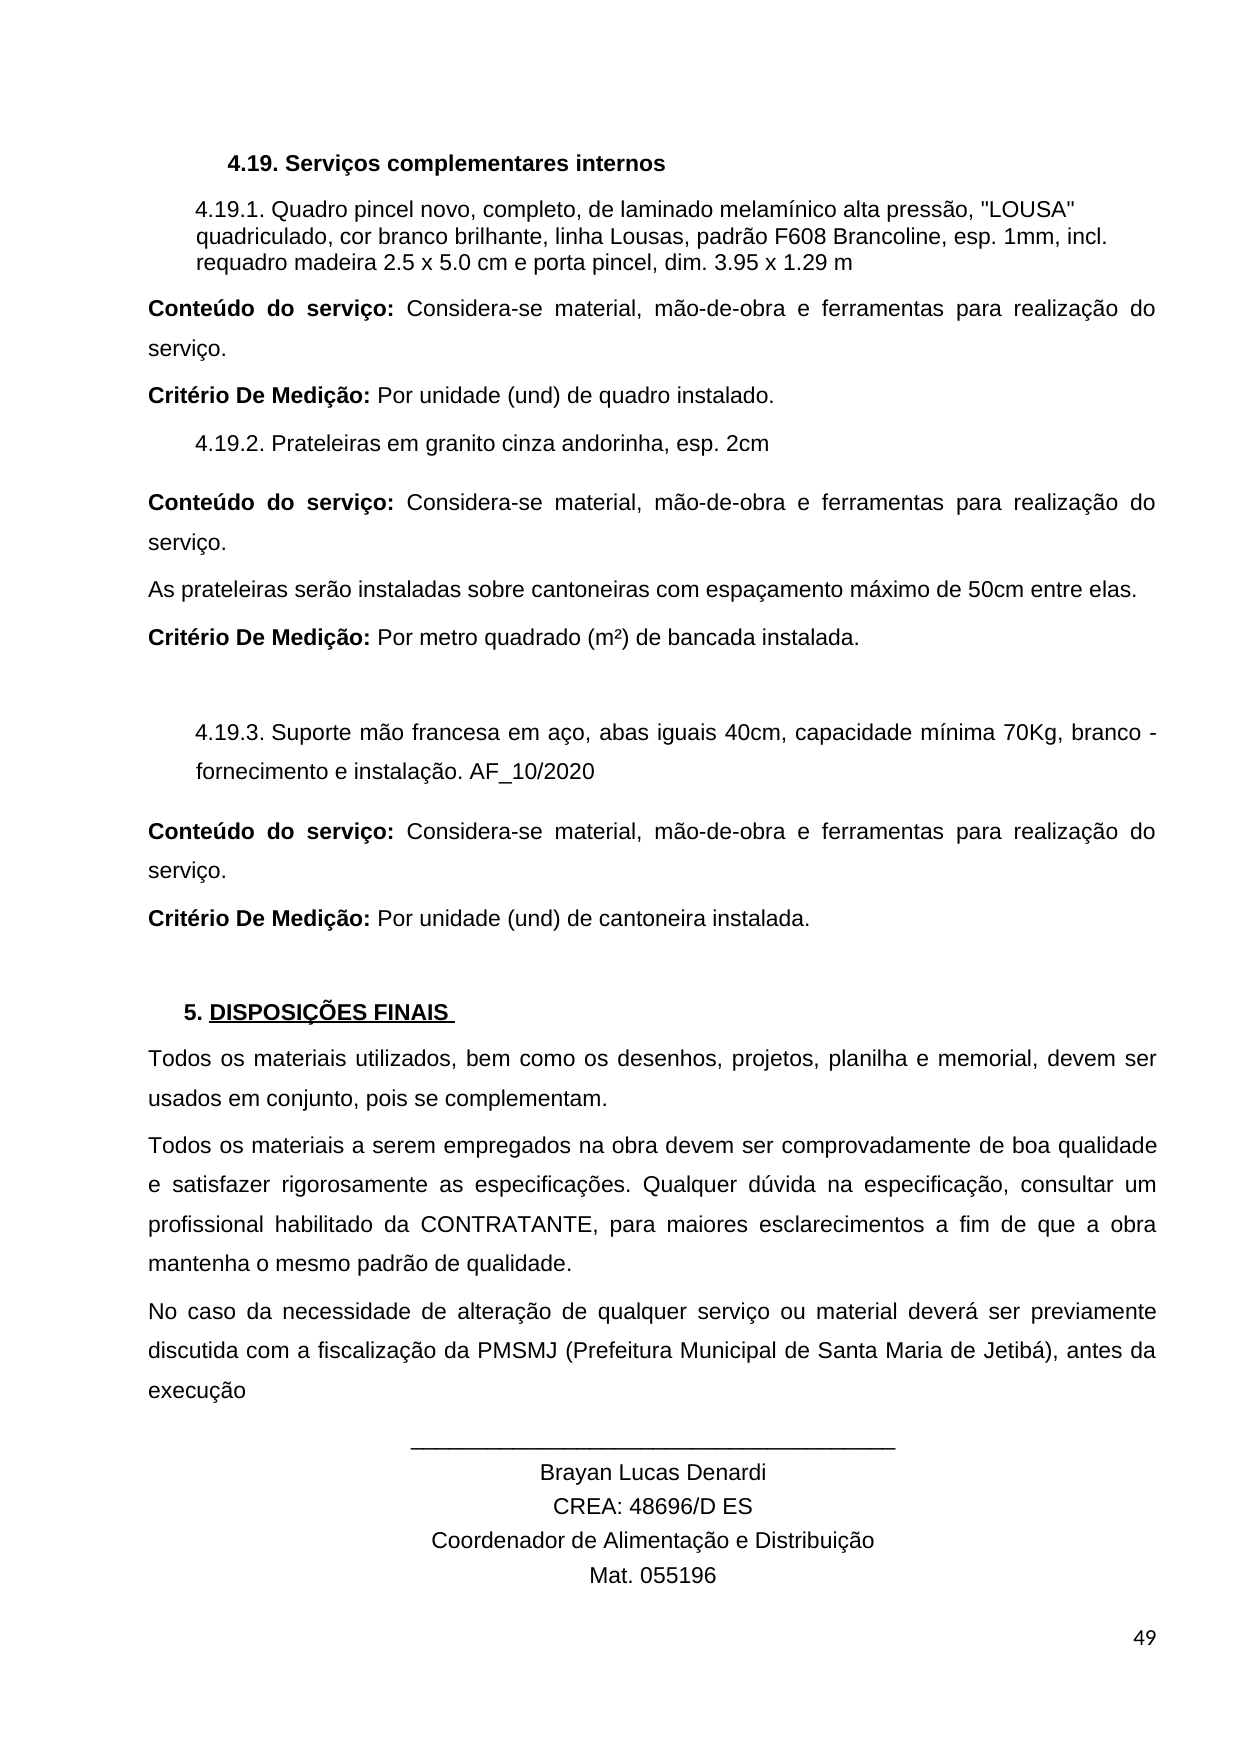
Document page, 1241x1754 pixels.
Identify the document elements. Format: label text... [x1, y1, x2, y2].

list Conteúdo do serviço: Considera-se material, mão-de-obra e ferramentas para realização do serviço. [148, 295, 1156, 361]
text Coordenador de Alimentação e Distribuição [148, 1527, 1158, 1554]
subtitle Prateleiras em granito cinza andorinha, esp. 2cm [195, 430, 1158, 456]
subtitle Suporte mão francesa em aço, abas iguais 40cm, capacidade mínima 70Kg, branco - fornecimento e instalação. AF_10/2020 [195, 719, 1158, 785]
list As prateleiras serão instaladas sobre cantoneiras com espaçamento máximo de 50cm entre elas. [148, 576, 1156, 603]
text Todos os materiais a serem empregados na obra devem ser comprovadamente de boa qualidade e satisfazer rigorosamente as especificações. Qualquer dúvida na especificação, consultar um profissional habilitado da CONTRATANTE, para maiores esclarecimentos a fim de que a obra mantenha o mesmo padrão de qualidade. [148, 1132, 1158, 1277]
list Critério De Medição: Por metro quadrado (m²) de bancada instalada. [148, 624, 1156, 650]
text Mat. 055196 [148, 1562, 1158, 1588]
subtitle Quadro pincel novo, completo, de laminado melamínico alta pressão, "LOUSA" quadriculado, cor branco brilhante, linha Lousas, padrão F608 Brancoline, esp. 1mm, incl. requadro madeira 2.5 x 5.0 cm e porta pincel, dim. 3.95 x 1.29 m [195, 196, 1158, 275]
text No caso da necessidade de alteração de qualquer serviço ou material deverá ser previamente discutida com a fiscalização da PMSMJ (Prefeitura Municipal de Santa Maria de Jetibá), antes da execução [148, 1298, 1158, 1403]
text CREA: 48696/D ES [148, 1493, 1158, 1519]
text Brayan Lucas Denardi [148, 1459, 1158, 1485]
subtitle DISPOSIÇÕES FINAIS [184, 999, 1158, 1025]
list Conteúdo do serviço: Considera-se material, mão-de-obra e ferramentas para realização do serviço. [148, 818, 1156, 884]
subtitle Serviços complementares internos [227, 150, 1158, 176]
text ______________________________________ [148, 1424, 1158, 1451]
list Critério De Medição: Por unidade (und) de quadro instalado. [148, 382, 1156, 409]
list Critério De Medição: Por unidade (und) de cantoneira instalada. [148, 905, 1156, 931]
list Conteúdo do serviço: Considera-se material, mão-de-obra e ferramentas para realização do serviço. [148, 489, 1156, 555]
text Todos os materiais utilizados, bem como os desenhos, projetos, planilha e memorial, devem ser usados em conjunto, pois se complementam. [148, 1045, 1158, 1111]
